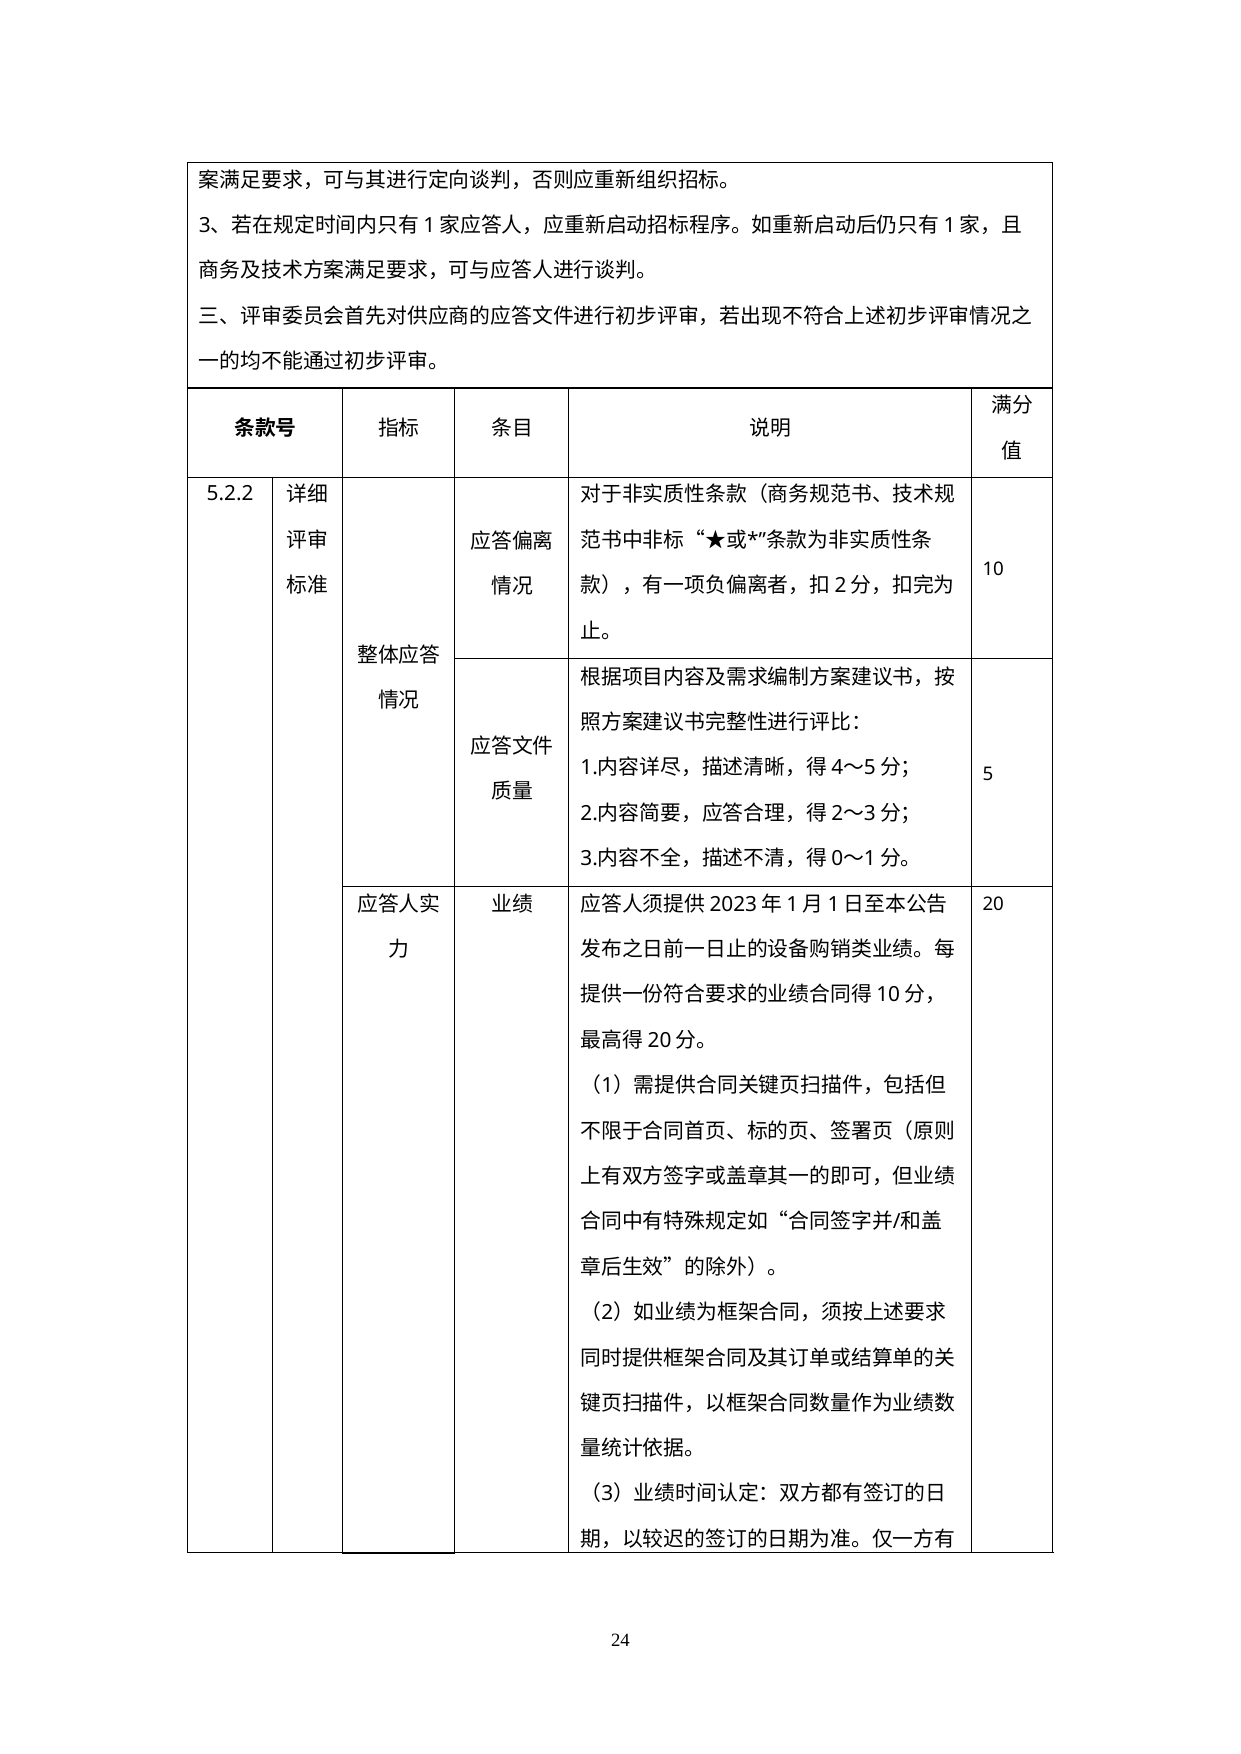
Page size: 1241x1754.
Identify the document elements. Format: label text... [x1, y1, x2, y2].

table_cell 5 [972, 659, 1052, 886]
table_cell 应答文件质量 [455, 659, 568, 886]
table_cell 条目 [455, 389, 568, 477]
table_cell 应答人实力 [343, 887, 454, 1552]
table_cell 10 [972, 478, 1052, 658]
table_cell 整体应答情况 [343, 478, 454, 886]
table_cell 满分值 [972, 389, 1052, 477]
table_cell 条款号 [188, 389, 342, 477]
table_cell 业绩 [455, 887, 568, 1552]
table_cell 说明 [569, 389, 971, 477]
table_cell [569, 887, 971, 1552]
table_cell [188, 163, 1052, 387]
table_cell 5.2.2 [188, 478, 272, 1552]
table_cell 根据项目内容及需求编制方案建议书，按照方案建议书完整性进行评比： 1.内容详尽，描述清晰，得4～5分； 2.内容简要，应答合理，得2～3分； 3.内容不全，描述不清，得0～1分。 [569, 659, 971, 886]
table_cell 指标 [343, 389, 454, 477]
table_cell 对于非实质性条款（商务规范书、技术规范书中非标“★或*”条款为非实质性条款），有一项负偏离者，扣2分，扣完为止。 [569, 478, 971, 658]
table_cell 20 [972, 887, 1052, 1552]
table_cell 应答偏离情况 [455, 478, 568, 658]
table_cell 详细 评审 标准 [273, 478, 342, 1552]
